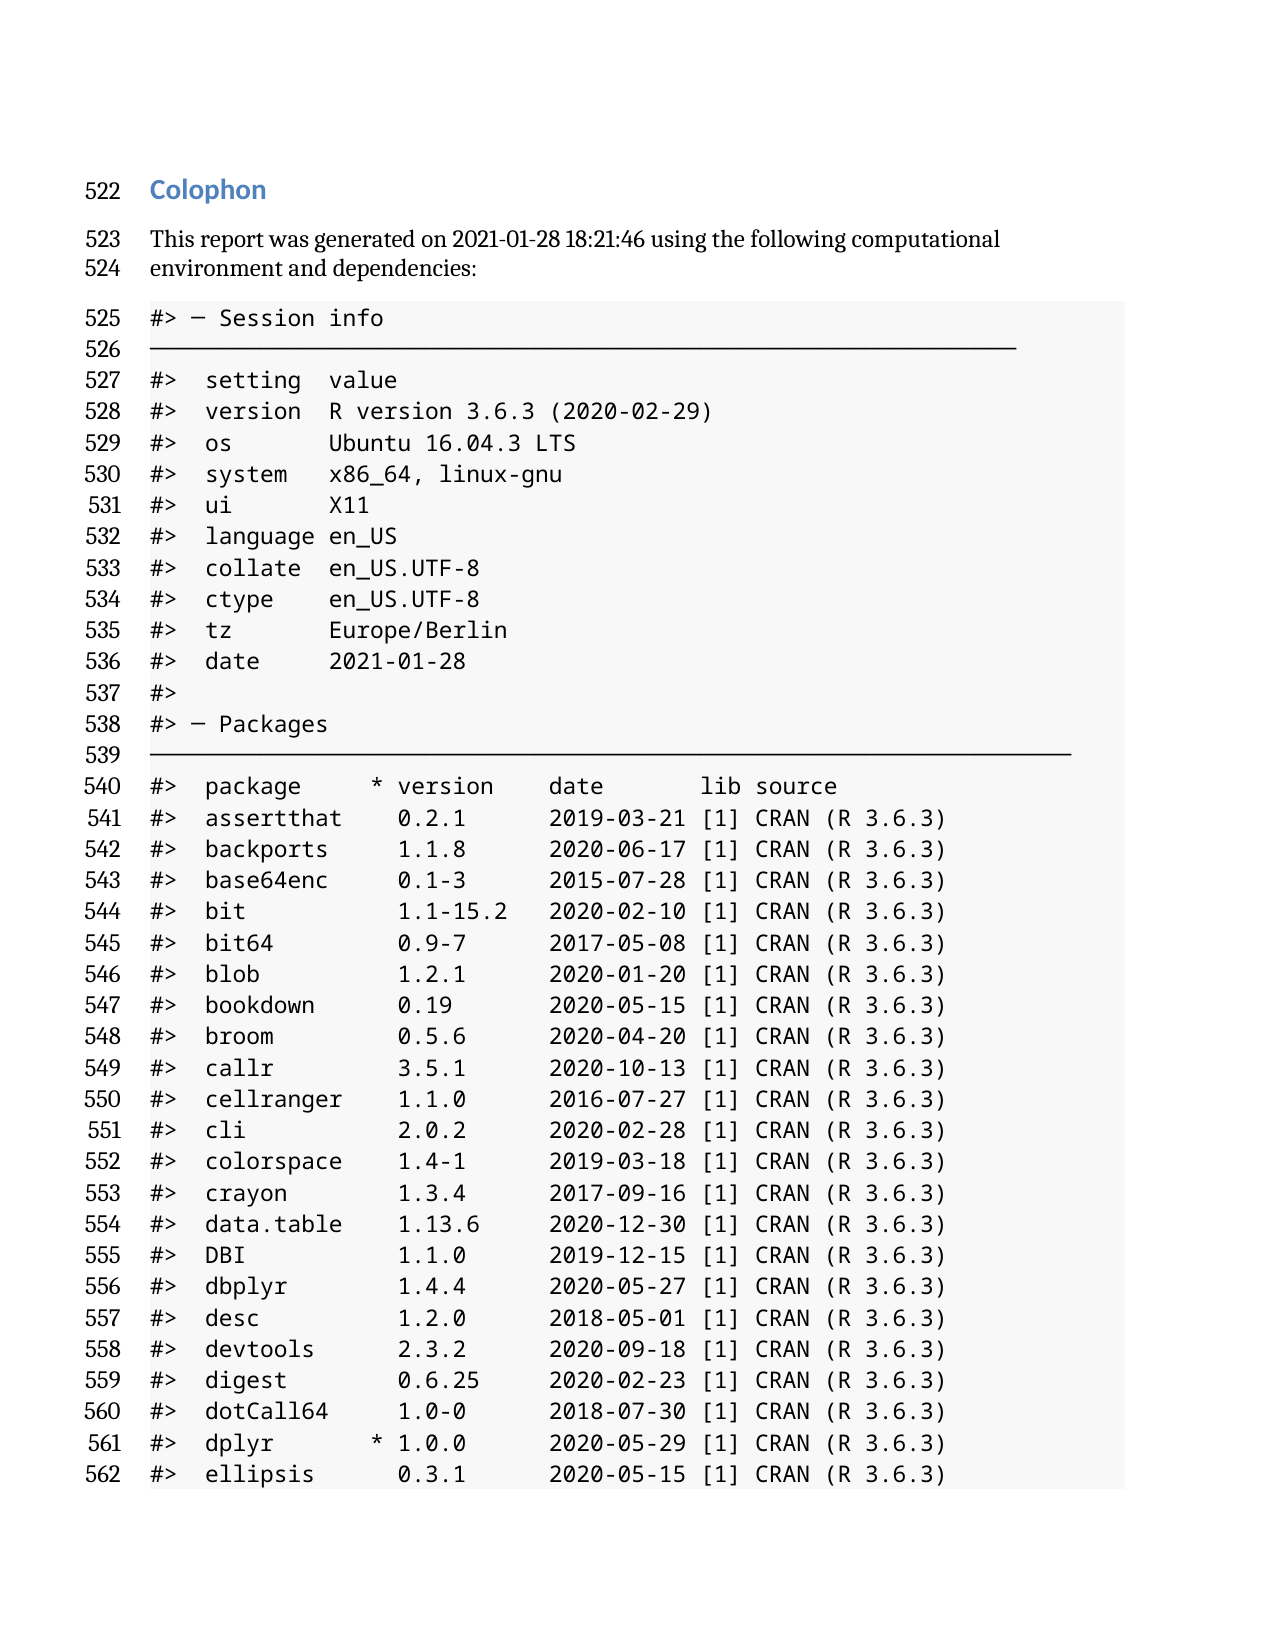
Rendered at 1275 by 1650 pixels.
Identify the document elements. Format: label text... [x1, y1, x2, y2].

text This report was generated on 2021-01-28 18:21:46 using the following computational environment and dependencies: [150, 225, 1125, 283]
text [150, 301, 1125, 1489]
subtitle Colophon [150, 171, 1125, 206]
